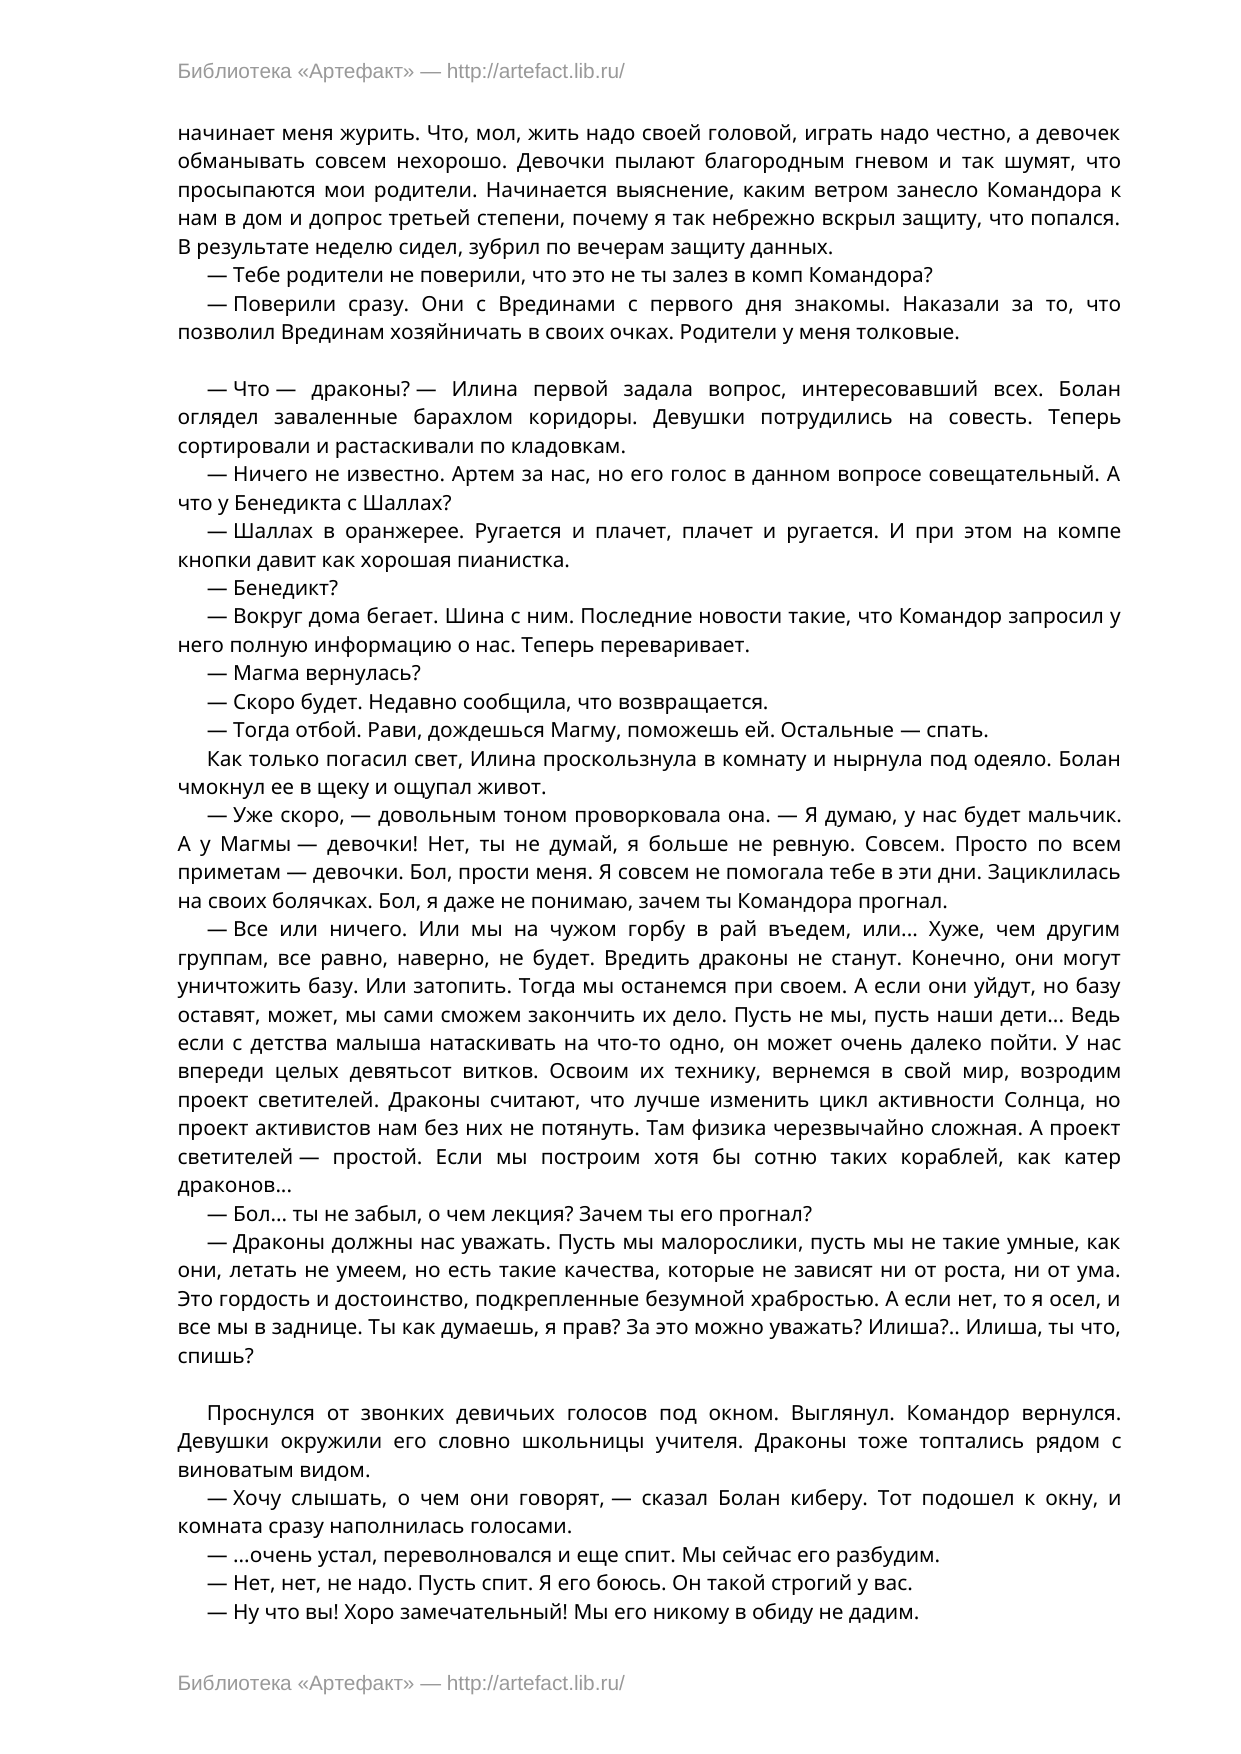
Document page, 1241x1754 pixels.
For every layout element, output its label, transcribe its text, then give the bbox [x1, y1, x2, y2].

text — Шаллах в оранжерее. Ругается и плачет, плачет и ругается. И при этом на компе кнопки давит как хорошая пианистка. [177, 516, 1122, 573]
text Как только погасил свет, Илина проскользнула в комнату и нырнула под одеяло. Болан чмокнул ее в щеку и ощупал живот. [177, 744, 1122, 801]
text — Что — драконы? — Илина первой задала вопрос, интересовавший всех. Болан оглядел заваленные барахлом коридоры. Девушки потрудились на совесть. Теперь сортировали и растаскивали по кладовкам. [177, 374, 1122, 459]
text — Ничего не известно. Артем за нас, но его голос в данном вопросе совещательный. А что у Бенедикта с Шаллах? [177, 459, 1122, 516]
text — Вокруг дома бегает. Шина с ним. Последние новости такие, что Командор запросил у него полную информацию о нас. Теперь переваривает. [177, 602, 1122, 658]
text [177, 118, 1122, 260]
text — Драконы должны нас уважать. Пусть мы малорослики, пусть мы не такие умные, как они, летать не умеем, но есть такие качества, которые не зависят ни от роста, ни от ума. Это гордость и достоинство, подкрепленные безумной храбростью. А если нет, то я осел, и все мы в заднице. Ты как думаешь, я прав? За это можно уважать? Илиша?.. Илиша, ты что, спишь? [177, 1227, 1122, 1369]
text Проснулся от звонких девичьих голосов под окном. Выглянул. Командор вернулся. Девушки окружили его словно школьницы учителя. Драконы тоже топтались рядом с виноватым видом. [177, 1398, 1122, 1483]
text — Уже скоро, — довольным тоном проворковала она. — Я думаю, у нас будет мальчик. А у Магмы — девочки! Нет, ты не думай, я больше не ревную. Совсем. Просто по всем приметам — девочки. Бол, прости меня. Я совсем не помогала тебе в эти дни. Зациклилась на своих болячках. Бол, я даже не понимаю, зачем ты Командора прогнал. [177, 801, 1122, 914]
text — Поверили сразу. Они с Врединами с первого дня знакомы. Наказали за то, что позволил Врединам хозяйничать в своих очках. Родители у меня толковые. [177, 289, 1122, 346]
text — Хочу слышать, о чем они говорят, — сказал Болан киберу. Тот подошел к окну, и комната сразу наполнилась голосами. [177, 1483, 1122, 1540]
text — Тогда отбой. Рави, дождешься Магму, поможешь ей. Остальные — спать. [177, 715, 1122, 744]
text — Бенедикт? [177, 573, 1122, 602]
text — Нет, нет, не надо. Пусть спит. Я его боюсь. Он такой строгий у вас. [177, 1568, 1122, 1597]
text — Тебе родители не поверили, что это не ты залез в комп Командора? [177, 260, 1122, 289]
text — ...очень устал, переволновался и еще спит. Мы сейчас его разбудим. [177, 1540, 1122, 1568]
text — Бол... ты не забыл, о чем лекция? Зачем ты его прогнал? [177, 1199, 1122, 1227]
text — Все или ничего. Или мы на чужом горбу в рай въедем, или... Хуже, чем другим группам, все равно, наверно, не будет. Вредить драконы не станут. Конечно, они могут уничтожить базу. Или затопить. Тогда мы останемся при своем. А если они уйдут, но базу оставят, может, мы сами сможем закончить их дело. Пусть не мы, пусть наши дети... Ведь если с детства малыша натаскивать на что-то одно, он может очень далеко пойти. У нас впереди целых девятьсот витков. Освоим их технику, вернемся в свой мир, возродим проект светителей. Драконы считают, что лучше изменить цикл активности Солнца, но проект активистов нам без них не потянуть. Там физика черезвычайно сложная. А проект светителей — простой. Если мы построим хотя бы сотню таких кораблей, как катер драконов... [177, 914, 1122, 1199]
text — Ну что вы! Хоро замечательный! Мы его никому в обиду не дадим. [177, 1597, 1122, 1625]
text — Скоро будет. Недавно сообщила, что возвращается. [177, 687, 1122, 715]
text — Магма вернулась? [177, 658, 1122, 687]
